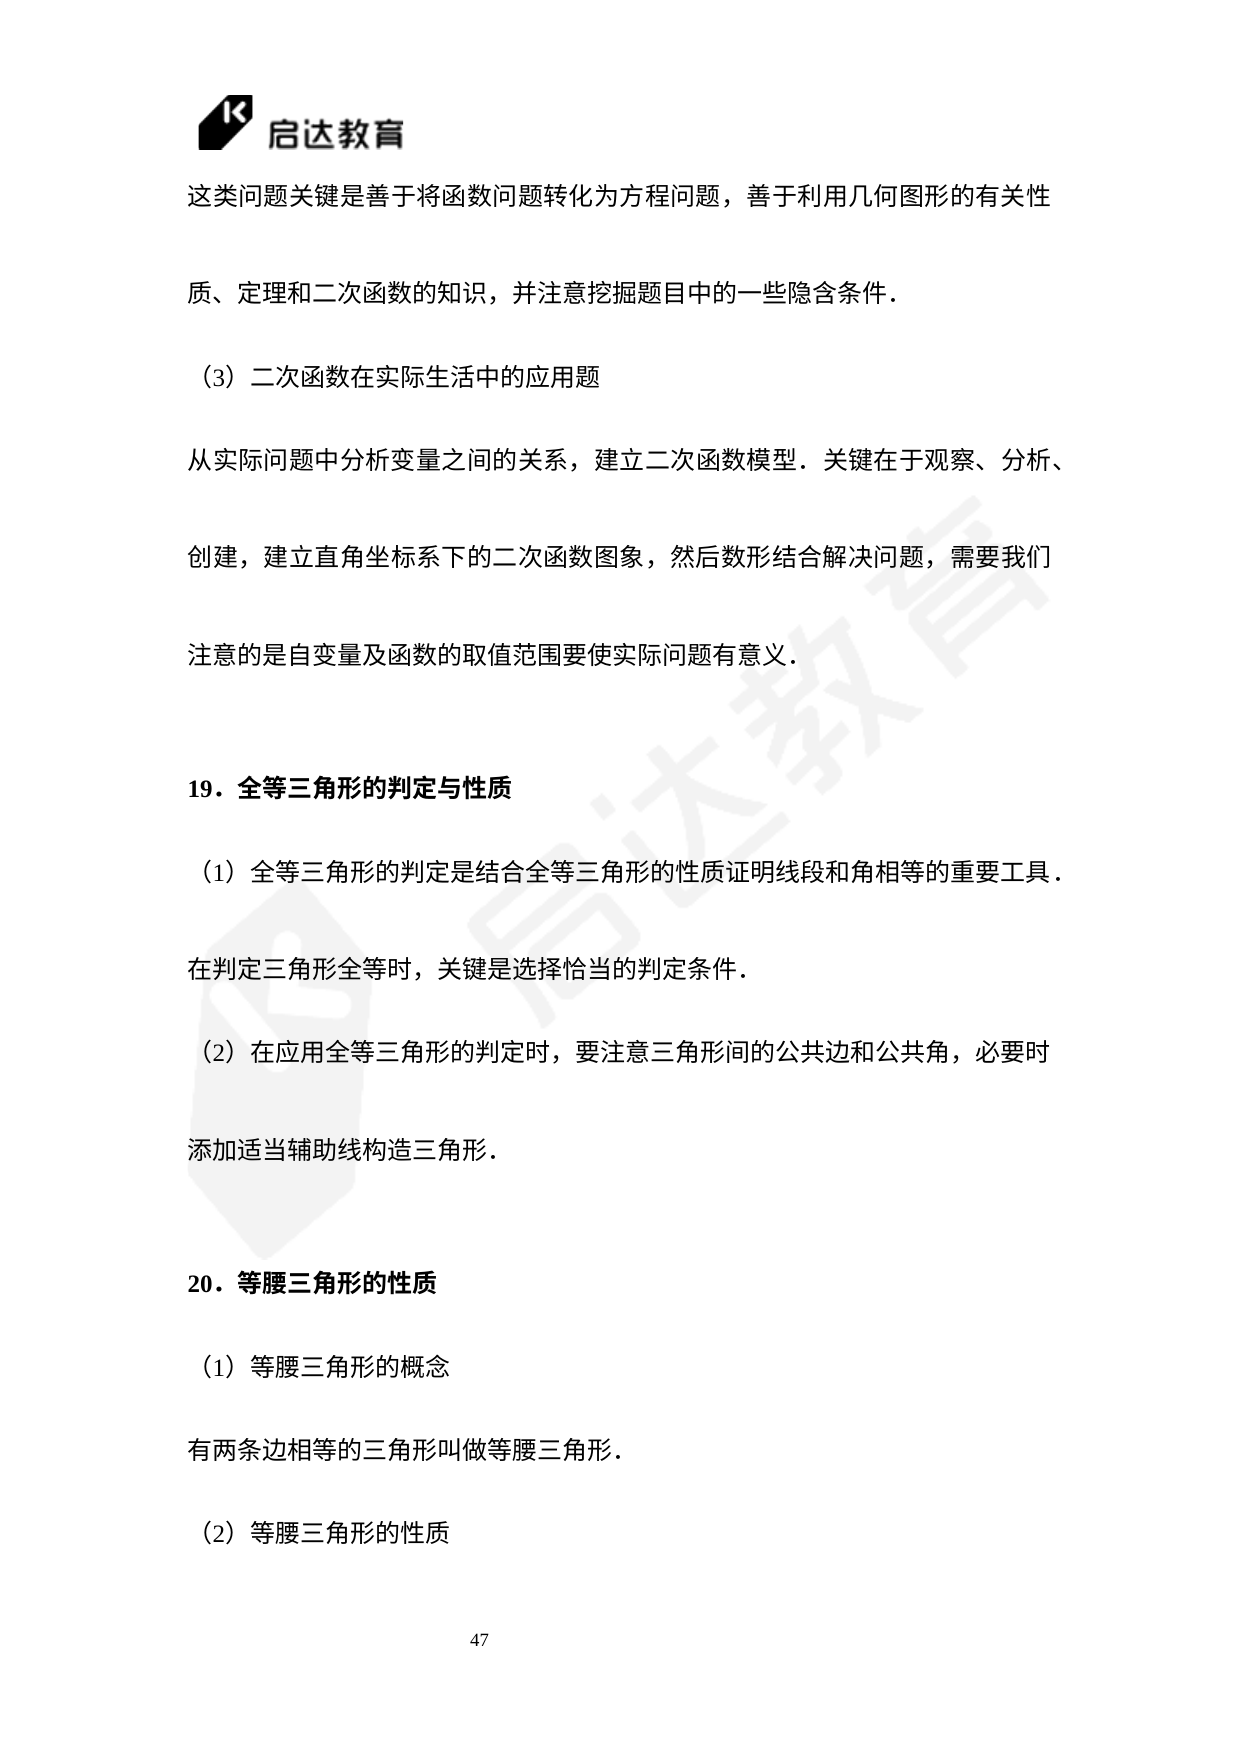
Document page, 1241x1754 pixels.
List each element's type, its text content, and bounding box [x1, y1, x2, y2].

text （2）在应用全等三角形的判定时，要注意三角形间的公共边和公共角，必要时添加适当辅助线构造三角形． [187, 1018, 1053, 1181]
text 将函数知识与方程、几何知识有机地结合在一起．这类试题一般难度较大．解这类问题关键是善于将函数问题转化为方程问题，善于利用几何图形的有关性质、定理和二次函数的知识，并注意挖掘题目中的一些隐含条件． [187, 162, 1053, 324]
text （1）等腰三角形的概念 [187, 1333, 1053, 1398]
text 从实际问题中分析变量之间的关系，建立二次函数模型．关键在于观察、分析、创建，建立直角坐标系下的二次函数图象，然后数形结合解决问题，需要我们注意的是自变量及函数的取值范围要使实际问题有意义． [187, 426, 1053, 686]
text 有两条边相等的三角形叫做等腰三角形． [187, 1416, 1053, 1481]
text （3）二次函数在实际生活中的应用题 [187, 343, 1053, 408]
text （2）等腰三角形的性质 [187, 1499, 1053, 1564]
picture [198, 95, 404, 150]
text 19．全等三角形的判定与性质 [187, 754, 1053, 819]
text （1）全等三角形的判定是结合全等三角形的性质证明线段和角相等的重要工具．在判定三角形全等时，关键是选择恰当的判定条件． [187, 838, 1053, 1000]
text 20．等腰三角形的性质 [187, 1249, 1053, 1314]
